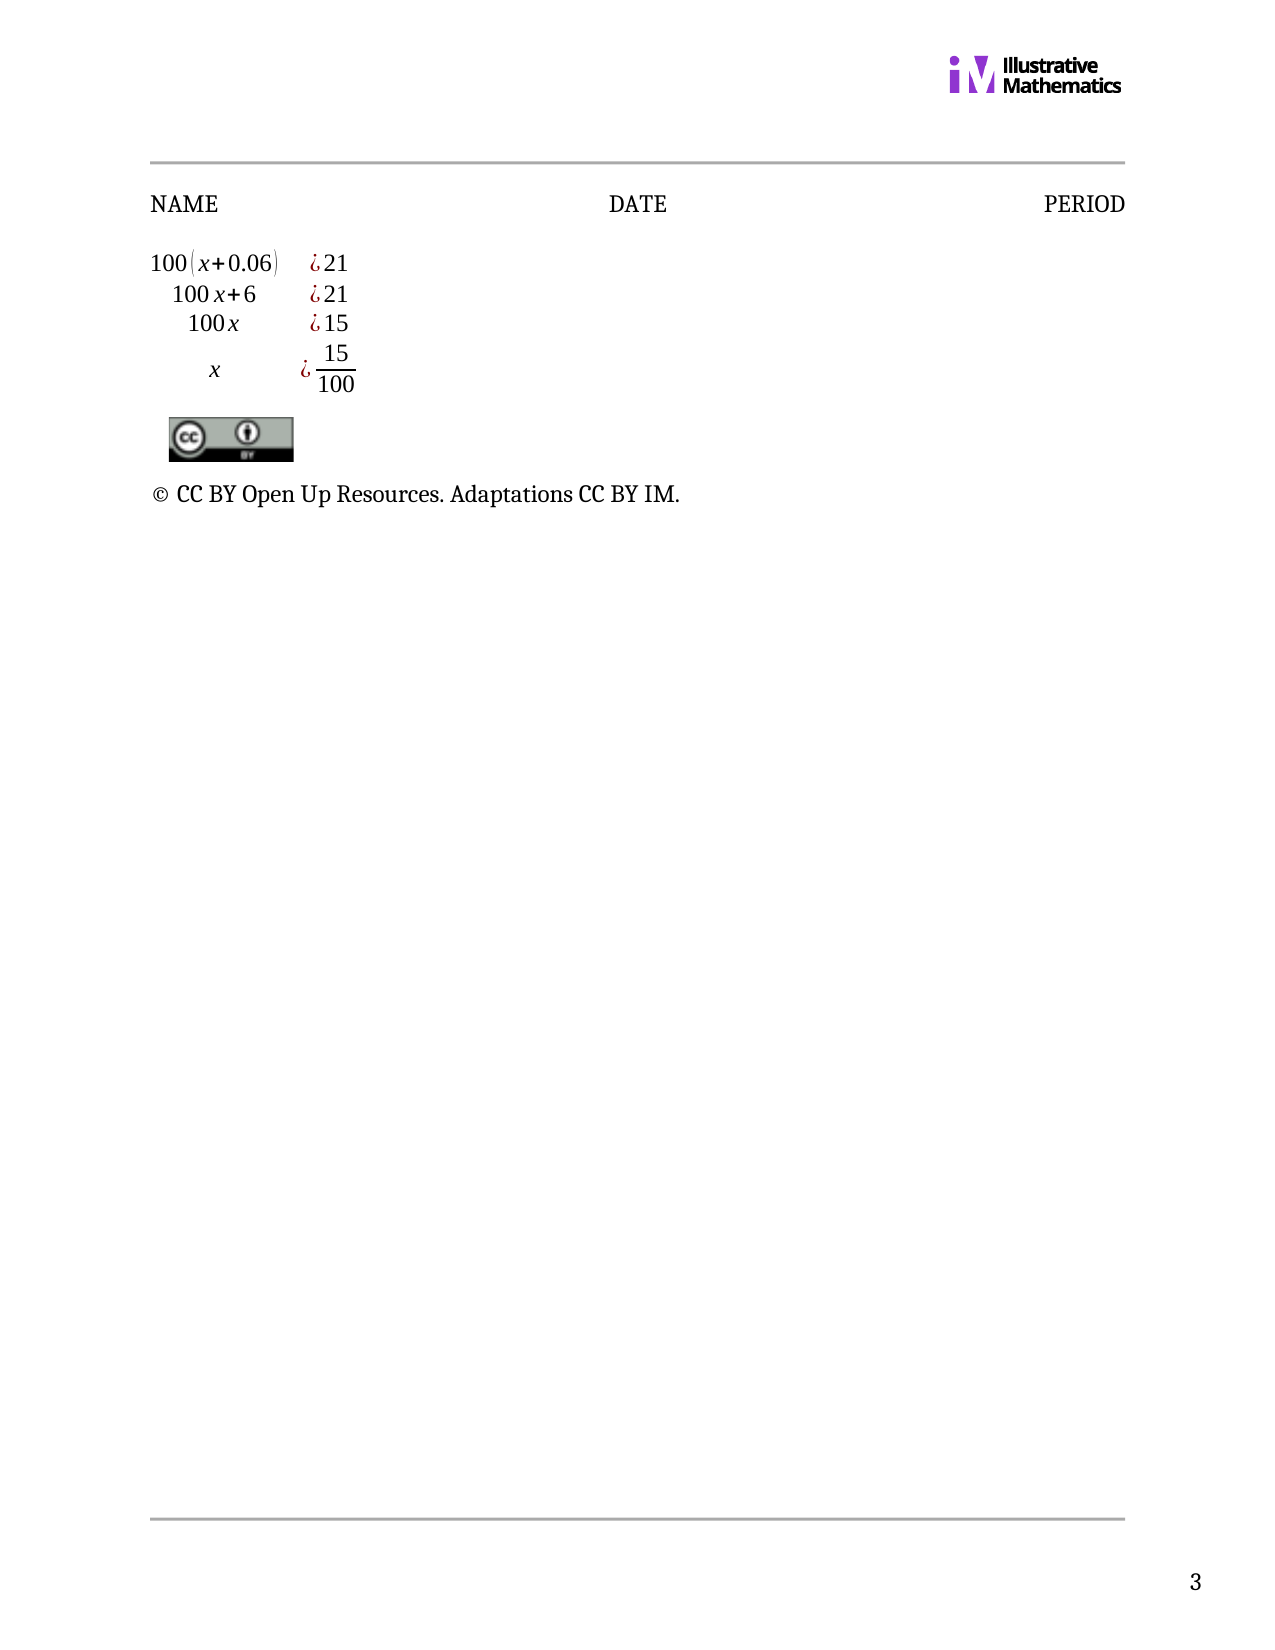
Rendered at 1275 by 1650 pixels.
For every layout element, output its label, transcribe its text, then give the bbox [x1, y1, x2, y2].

text © CC BY Open Up Resources. Adaptations CC BY IM. [150, 480, 1125, 509]
picture [949, 55, 1121, 93]
picture [168, 417, 294, 462]
